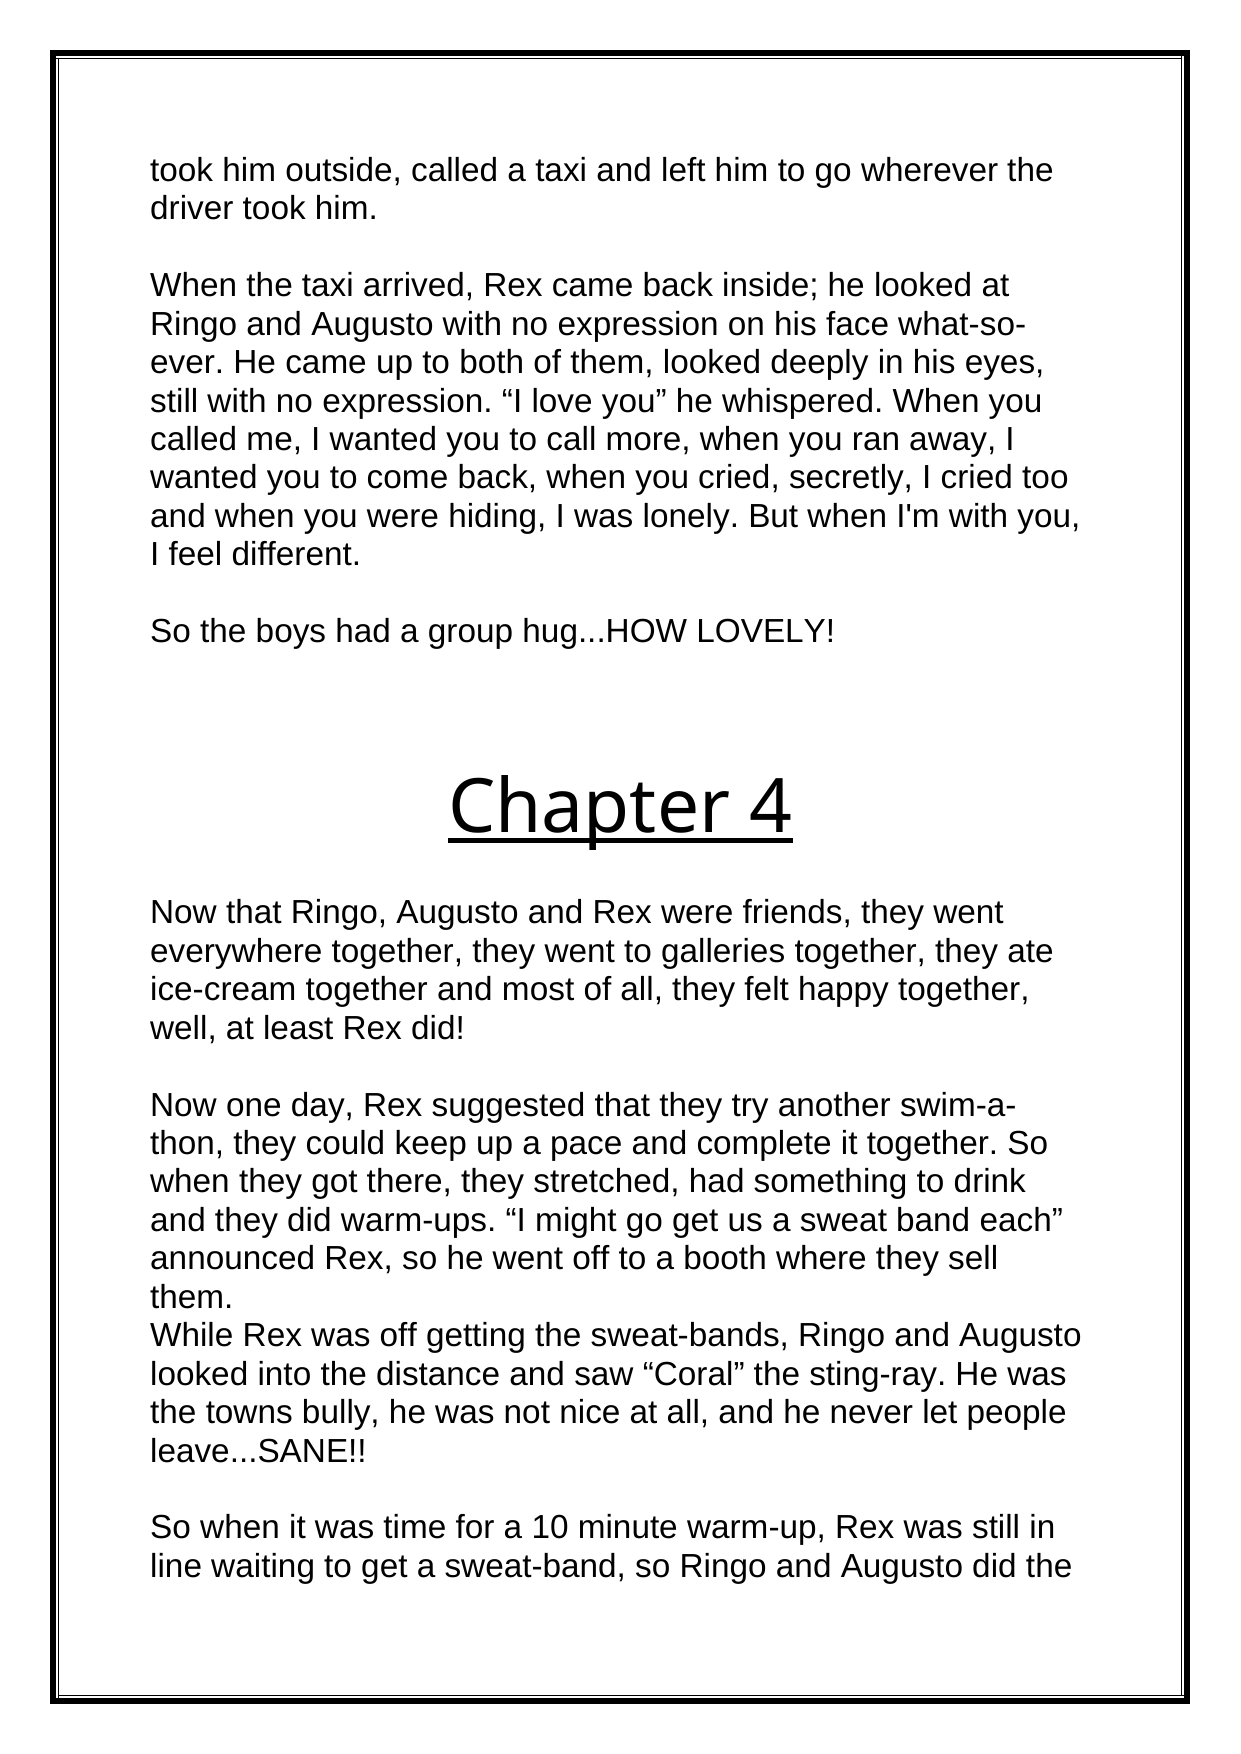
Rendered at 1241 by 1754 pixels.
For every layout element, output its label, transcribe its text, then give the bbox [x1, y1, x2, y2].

text Chapter 4 [150, 752, 1090, 854]
text When the taxi arrived, Rex came back inside; he looked at Ringo and Augusto with no expression on his face what-so-ever. He came up to both of them, looked deeply in his eyes, still with no expression. “I love you” he whispered. When you called me, I wanted you to call more, when you ran away, I wanted you to come back, when you cried, secretly, I cried too and when you were hiding, I was lonely. But when I'm with you, I feel different. [150, 265, 1090, 573]
text Now that Ringo, Augusto and Rex were friends, they went everywhere together, they went to galleries together, they ate ice-cream together and most of all, they felt happy together, well, at least Rex did! [150, 892, 1090, 1046]
text leave...SANE!! [150, 1431, 1090, 1469]
text Now one day, Rex suggested that they try another swim-a-thon, they could keep up a pace and complete it together. So when they got there, they stretched, had something to drink and they did warm-ups. “I might go get us a sweat band each” announced Rex, so he went off to a booth where they sell them. [150, 1085, 1090, 1315]
text So the boys had a group hug...HOW LOVELY! [150, 611, 1090, 650]
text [150, 150, 1090, 227]
text While Rex was off getting the sweat-bands, Ringo and Augusto looked into the distance and saw “Coral” the sting-ray. He was the towns bully, he was not nice at all, and he never let people [150, 1315, 1090, 1431]
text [150, 1507, 1090, 1584]
